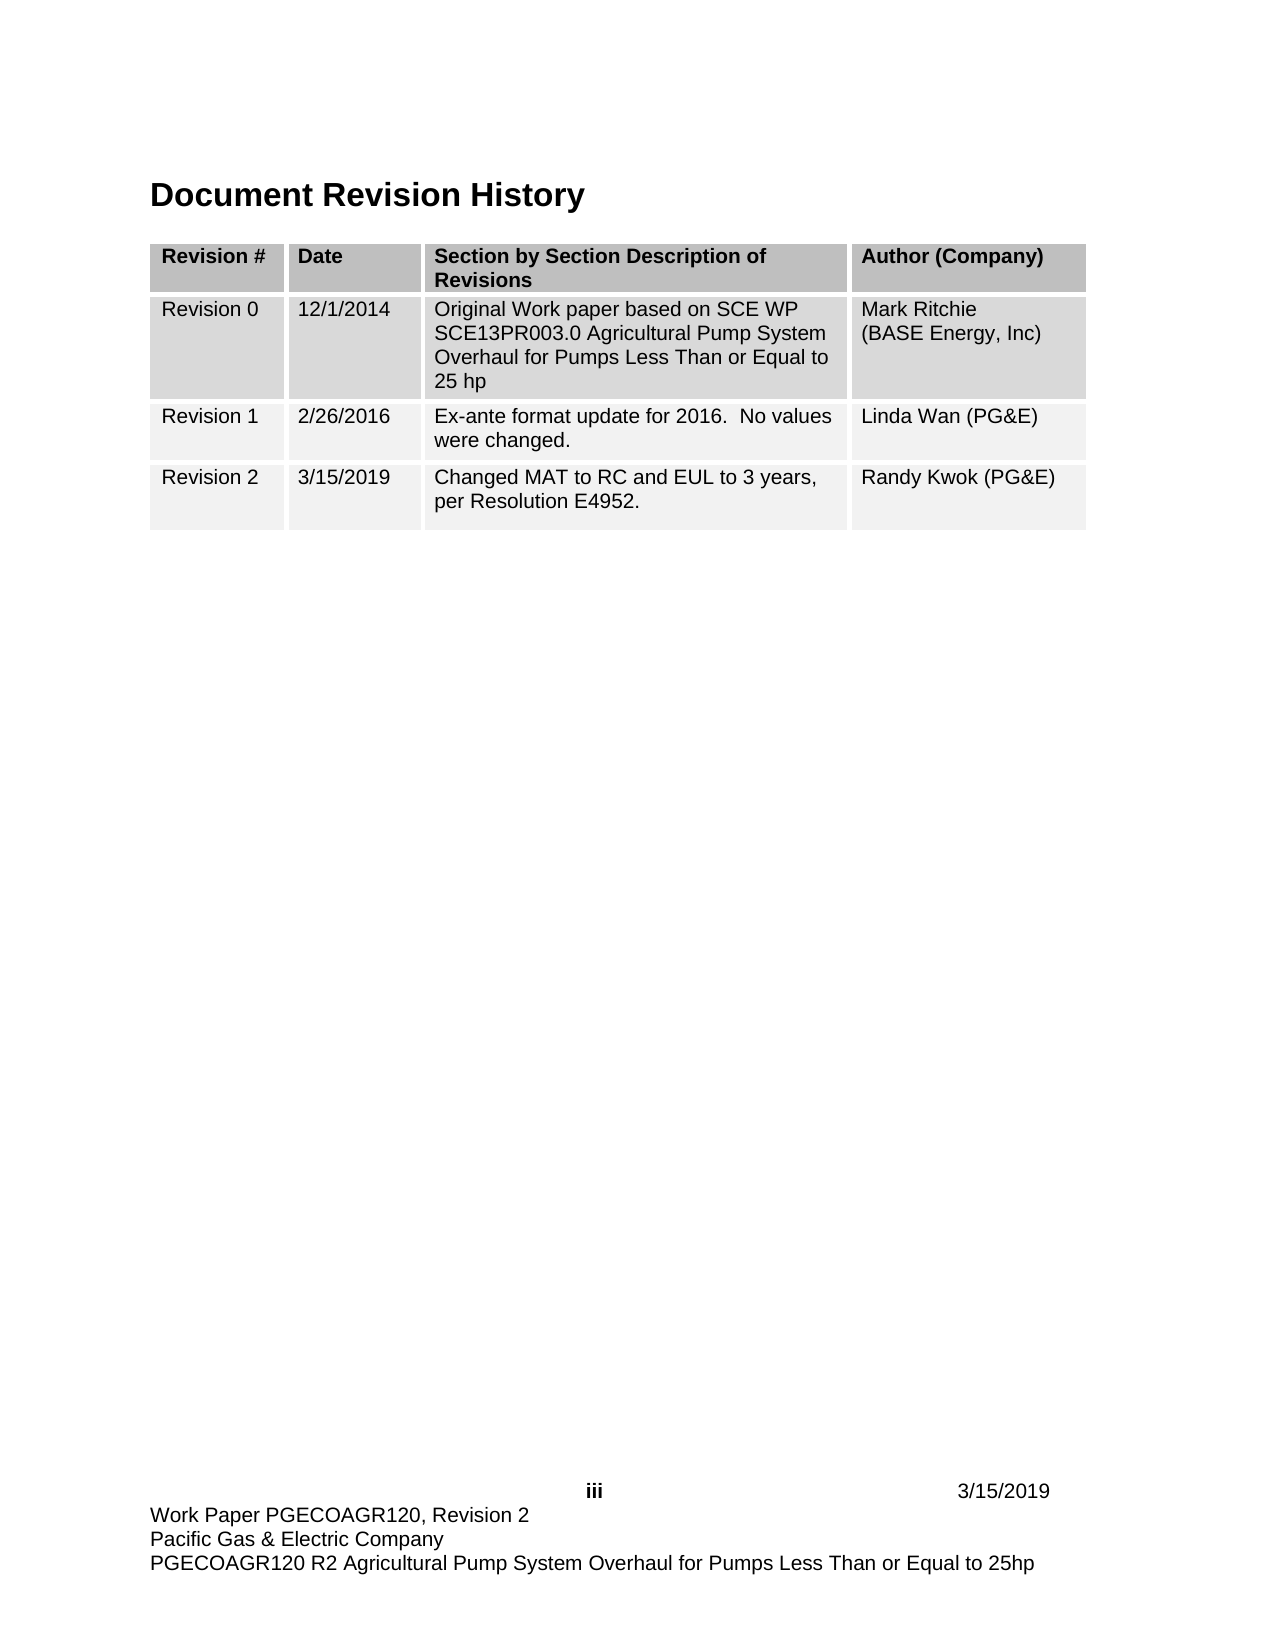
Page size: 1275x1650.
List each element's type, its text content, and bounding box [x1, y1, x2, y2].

table_header Section by Section Description of Revisions [425, 244, 847, 292]
table_cell Revision 1 [150, 404, 284, 460]
table_cell Ex-ante format update for 2016. No values were changed. [425, 404, 847, 460]
table_header Author (Company) [852, 244, 1086, 292]
table_header Revision # [150, 244, 284, 292]
table_cell 12/1/2014 [289, 297, 421, 399]
table_cell Changed MAT to RC and EUL to 3 years, per Resolution E4952. [425, 465, 847, 530]
table_cell Revision 0 [150, 297, 284, 399]
table_cell 3/15/2019 [289, 465, 421, 530]
table_cell Mark Ritchie (BASE Energy, Inc) [852, 297, 1086, 399]
table_cell Linda Wan (PG&E) [852, 404, 1086, 460]
table_cell 2/26/2016 [289, 404, 421, 460]
table_cell Revision 2 [150, 465, 284, 530]
subtitle Document Revision History [150, 175, 1125, 213]
table_cell Original Work paper based on SCE WP SCE13PR003.0 Agricultural Pump System Overhaul for Pumps Less Than or Equal to 25 hp [425, 297, 847, 399]
table_header Date [289, 244, 421, 292]
table_cell Randy Kwok (PG&E) [852, 465, 1086, 530]
